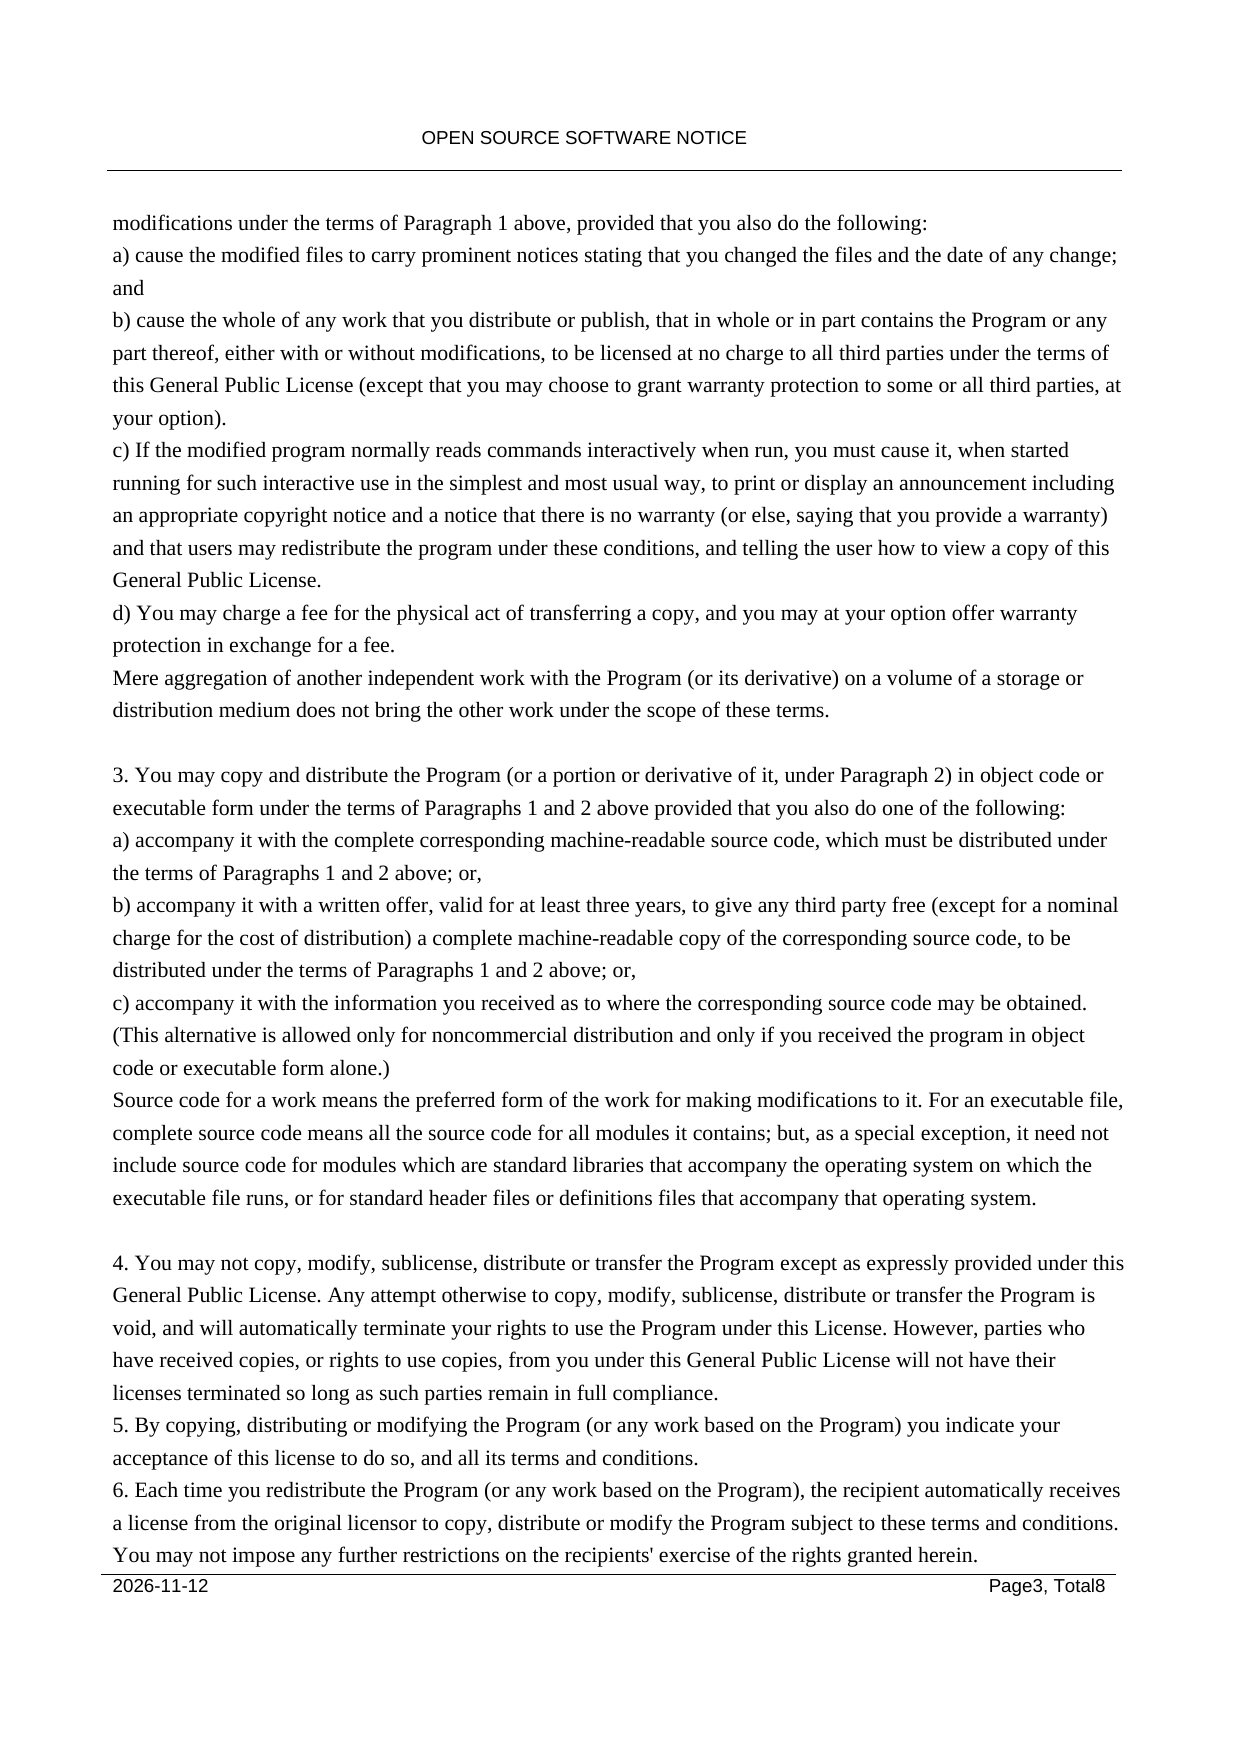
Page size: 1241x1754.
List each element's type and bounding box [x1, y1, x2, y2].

text [112, 206, 1128, 1571]
